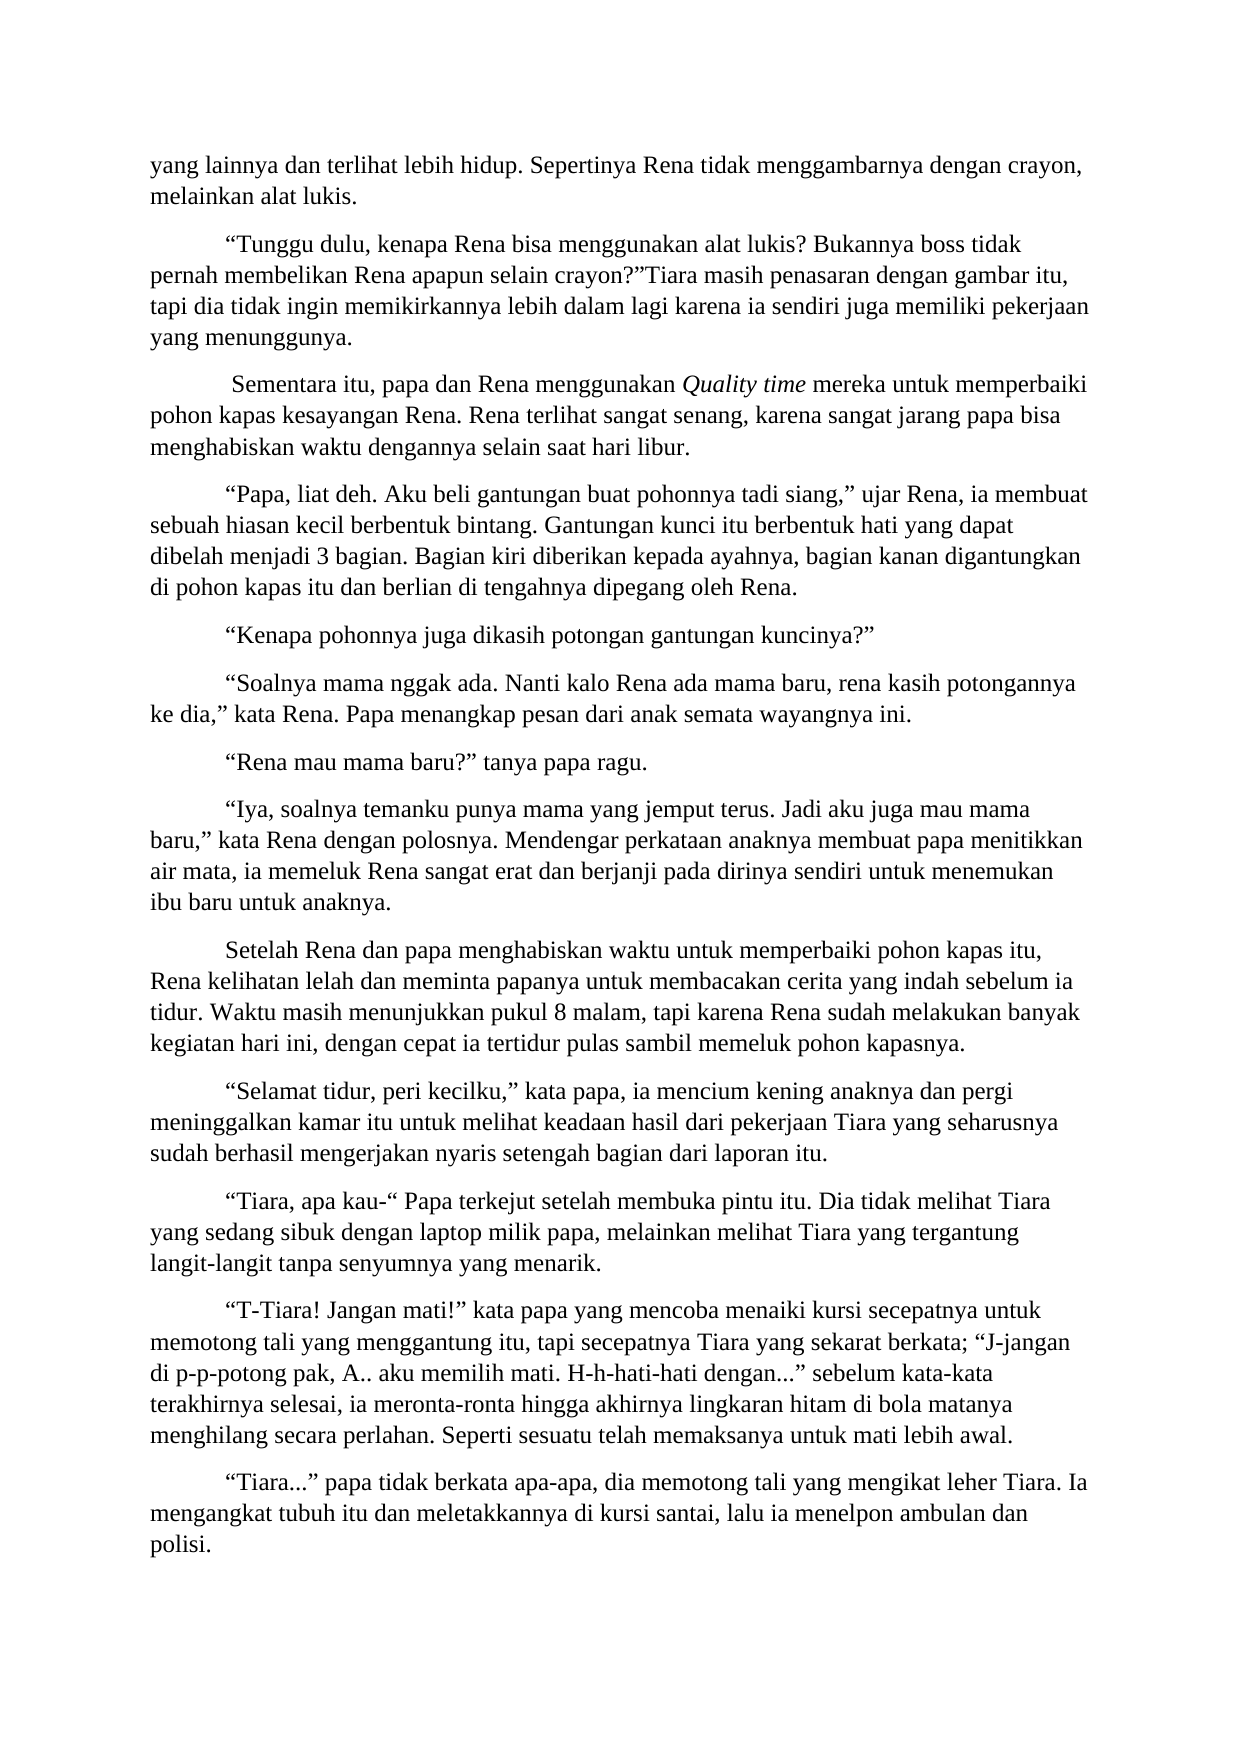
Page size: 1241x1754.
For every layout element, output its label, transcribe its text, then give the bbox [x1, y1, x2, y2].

text “Tiara...” papa tidak berkata apa-apa, dia memotong tali yang mengikat leher Tiara. Ia mengangkat tubuh itu dan meletakkannya di kursi santai, lalu ia menelpon ambulan dan polisi. [150, 1467, 1090, 1558]
text “Tunggu dulu, kenapa Rena bisa menggunakan alat lukis? Bukannya boss tidak pernah membelikan Rena apapun selain crayon?”Tiara masih penasaran dengan gambar itu, tapi dia tidak ingin memikirkannya lebih dalam lagi karena ia sendiri juga memiliki pekerjaan yang menunggunya. [150, 229, 1090, 351]
text “Rena mau mama baru?” tanya papa ragu. [150, 747, 1090, 775]
text “Selamat tidur, peri kecilku,” kata papa, ia mencium kening anaknya dan pergi meninggalkan kamar itu untuk melihat keadaan hasil dari pekerjaan Tiara yang seharusnya sudah berhasil mengerjakan nyaris setengah bagian dari laporan itu. [150, 1076, 1090, 1167]
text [150, 150, 1090, 210]
text Setelah Rena dan papa menghabiskan waktu untuk memperbaiki pohon kapas itu, Rena kelihatan lelah dan meminta papanya untuk membacakan cerita yang indah sebelum ia tidur. Waktu masih menunjukkan pukul 8 malam, tapi karena Rena sudah melakukan banyak kegiatan hari ini, dengan cepat ia tertidur pulas sambil memeluk pohon kapasnya. [150, 935, 1090, 1057]
text “Soalnya mama nggak ada. Nanti kalo Rena ada mama baru, rena kasih potongannya ke dia,” kata Rena. Papa menangkap pesan dari anak semata wayangnya ini. [150, 668, 1090, 728]
text “T-Tiara! Jangan mati!” kata papa yang mencoba menaiki kursi secepatnya untuk memotong tali yang menggantung itu, tapi secepatnya Tiara yang sekarat berkata; “J-jangan di p-p-potong pak, A.. aku memilih mati. H-h-hati-hati dengan...” sebelum kata-kata terakhirnya selesai, ia meronta-ronta hingga akhirnya lingkaran hitam di bola matanya menghilang secara perlahan. Seperti sesuatu telah memaksanya untuk mati lebih awal. [150, 1296, 1090, 1448]
text Sementara itu, papa dan Rena menggunakan Quality time mereka untuk memperbaiki pohon kapas kesayangan Rena. Rena terlihat sangat senang, karena sangat jarang papa bisa menghabiskan waktu dengannya selain saat hari libur. [150, 369, 1090, 460]
text “Tiara, apa kau-“ Papa terkejut setelah membuka pintu itu. Dia tidak melihat Tiara yang sedang sibuk dengan laptop milik papa, melainkan melihat Tiara yang tergantung langit-langit tanpa senyumnya yang menarik. [150, 1186, 1090, 1277]
text “Papa, liat deh. Aku beli gantungan buat pohonnya tadi siang,” ujar Rena, ia membuat sebuah hiasan kecil berbentuk bintang. Gantungan kunci itu berbentuk hati yang dapat dibelah menjadi 3 bagian. Bagian kiri diberikan kepada ayahnya, bagian kanan digantungkan di pohon kapas itu dan berlian di tengahnya dipegang oleh Rena. [150, 479, 1090, 601]
text “Iya, soalnya temanku punya mama yang jemput terus. Jadi aku juga mau mama baru,” kata Rena dengan polosnya. Mendengar perkataan anaknya membuat papa menitikkan air mata, ia memeluk Rena sangat erat dan berjanji pada dirinya sendiri untuk menemukan ibu baru untuk anaknya. [150, 794, 1090, 916]
text “Kenapa pohonnya juga dikasih potongan gantungan kuncinya?” [150, 620, 1090, 649]
